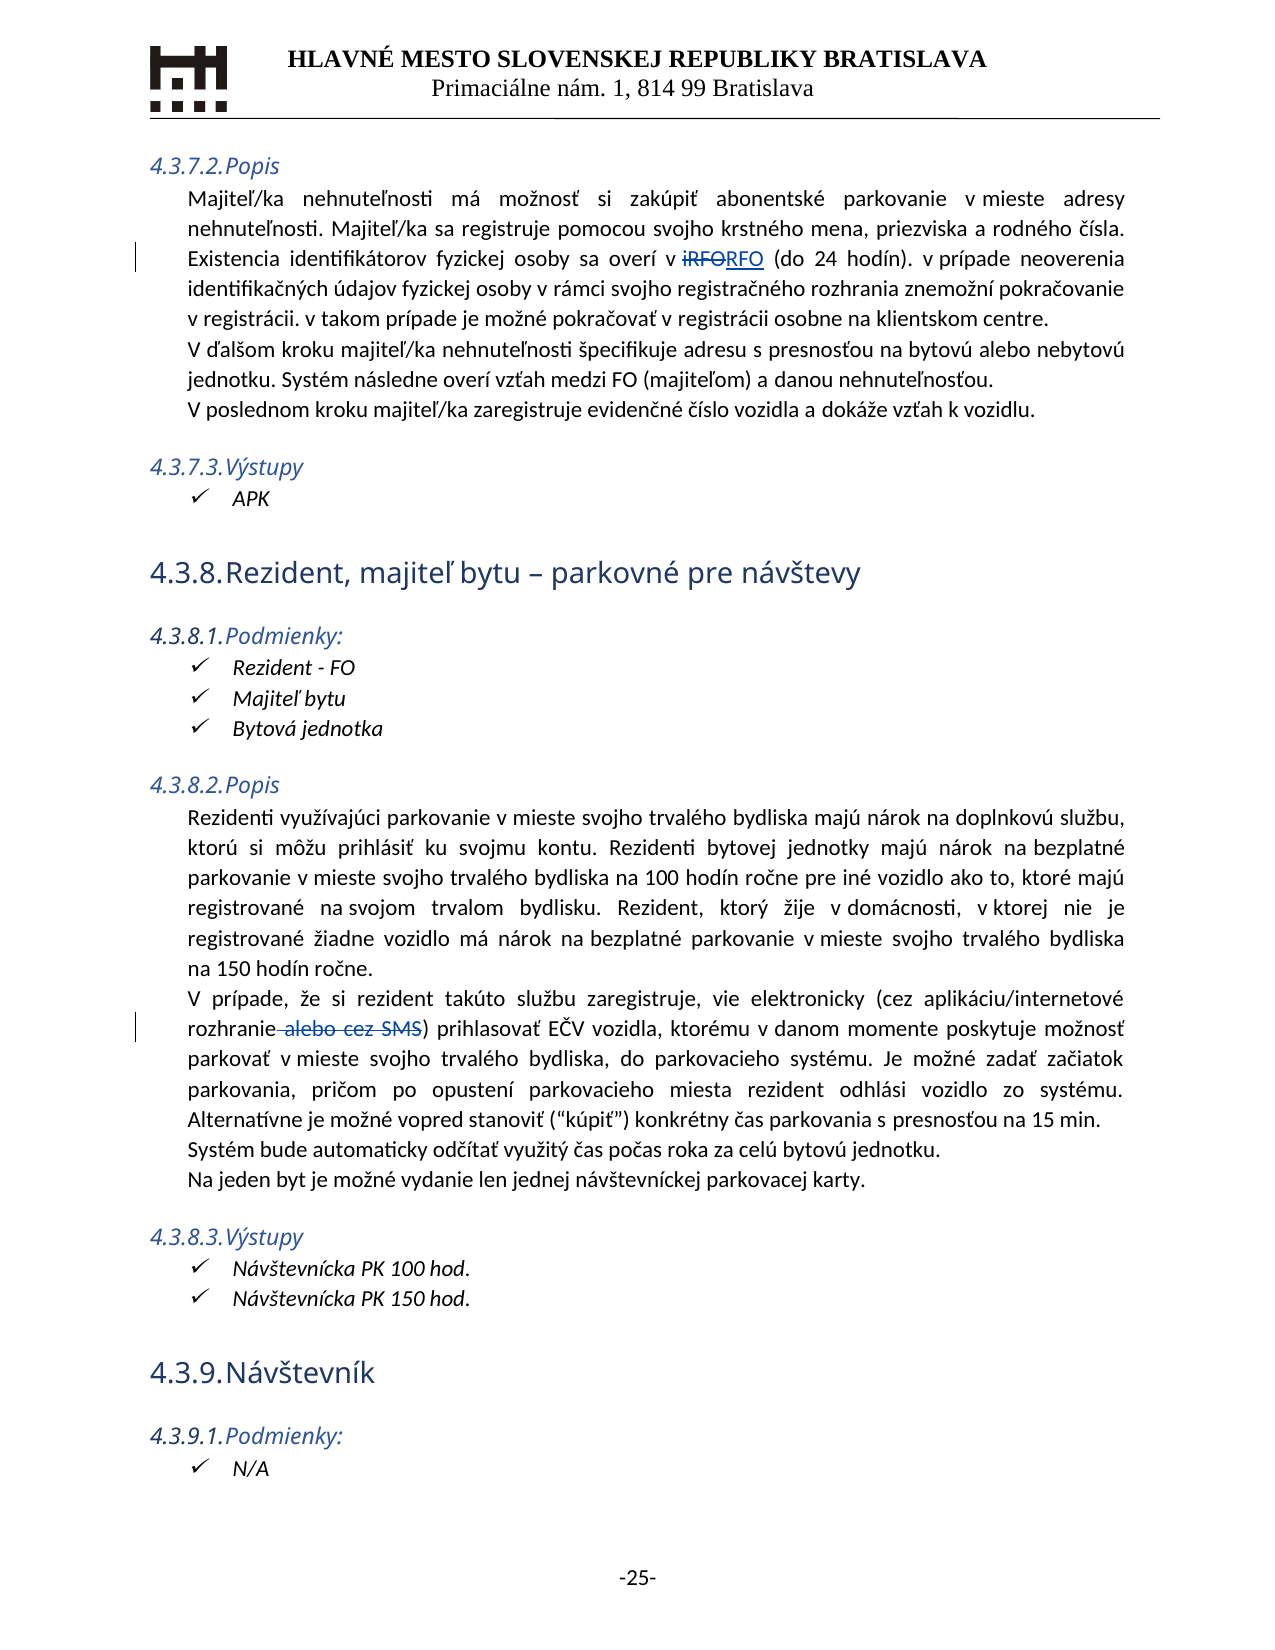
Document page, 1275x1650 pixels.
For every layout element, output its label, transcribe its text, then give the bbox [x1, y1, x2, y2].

subtitle Výstupy [150, 1221, 1125, 1252]
list Majiteľ bytu [187, 684, 1125, 712]
list Systém bude automaticky odčítať využitý čas počas roka za celú bytovú jednotku. [187, 1135, 1125, 1163]
list Návštevnícka PK 100 hod. [187, 1254, 1125, 1282]
list Majiteľ/ka nehnuteľnosti má možnosť si zakúpiť abonentské parkovanie v mieste adresy nehnuteľnosti. Majiteľ/ka sa registruje pomocou svojho krstného mena, priezviska a rodného čísla. Existencia identifikátorov fyzickej osoby sa overí v (do 24 hodín). v prípade neoverenia identifikačných údajov fyzickej osoby v rámci svojho registračného rozhrania znemožní pokračovanie v registrácii. v takom prípade je možné pokračovať v registrácii osobne na klientskom centre. [187, 184, 1125, 333]
subtitle Rezident, majiteľ bytu – parkovné pre návštevy [150, 552, 1125, 592]
subtitle Výstupy [150, 450, 1125, 482]
list V ďalšom kroku majiteľ/ka nehnuteľnosti špecifikuje adresu s presnosťou na bytovú alebo nebytovú jednotku. Systém následne overí vzťah medzi FO (majiteľom) a danou nehnuteľnosťou. [187, 335, 1125, 393]
subtitle Podmienky: [150, 1420, 1125, 1451]
subtitle Návštevník [150, 1352, 1125, 1392]
subtitle Podmienky: [150, 620, 1125, 651]
list Rezident - FO [187, 653, 1125, 681]
list Návštevnícka PK 150 hod. [187, 1284, 1125, 1312]
picture [150, 46, 227, 112]
list Bytová jednotka [187, 714, 1125, 742]
subtitle Popis [150, 769, 1125, 800]
list Rezidenti využívajúci parkovanie v mieste svojho trvalého bydliska majú nárok na doplnkovú službu, ktorú si môžu prihlásiť ku svojmu kontu. Rezidenti bytovej jednotky majú nárok na bezplatné parkovanie v mieste svojho trvalého bydliska na 100 hodín ročne pre iné vozidlo ako to, ktoré majú registrované na svojom trvalom bydlisku. Rezident, ktorý žije v domácnosti, v ktorej nie je registrované žiadne vozidlo má nárok na bezplatné parkovanie v mieste svojho trvalého bydliska na 150 hodín ročne. [187, 803, 1125, 982]
list Na jeden byt je možné vydanie len jednej návštevníckej parkovacej karty. [187, 1165, 1125, 1193]
list V poslednom kroku majiteľ/ka zaregistruje evidenčné číslo vozidla a dokáže vzťah k vozidlu. [187, 395, 1125, 423]
list V prípade, že si rezident takúto službu zaregistruje, vie elektronicky (cez aplikáciu/internetové rozhranie) prihlasovať EČV vozidla, ktorému v danom momente poskytuje možnosť parkovať v mieste svojho trvalého bydliska, do parkovacieho systému. Je možné zadať začiatok parkovania, pričom po opustení parkovacieho miesta rezident odhlási vozidlo zo systému. Alternatívne je možné vopred stanoviť (“kúpiť”) konkrétny čas parkovania s presnosťou na 15 min. [187, 984, 1125, 1133]
subtitle Popis [150, 150, 1125, 181]
list APK [187, 484, 1125, 512]
list N/A [187, 1454, 1125, 1482]
